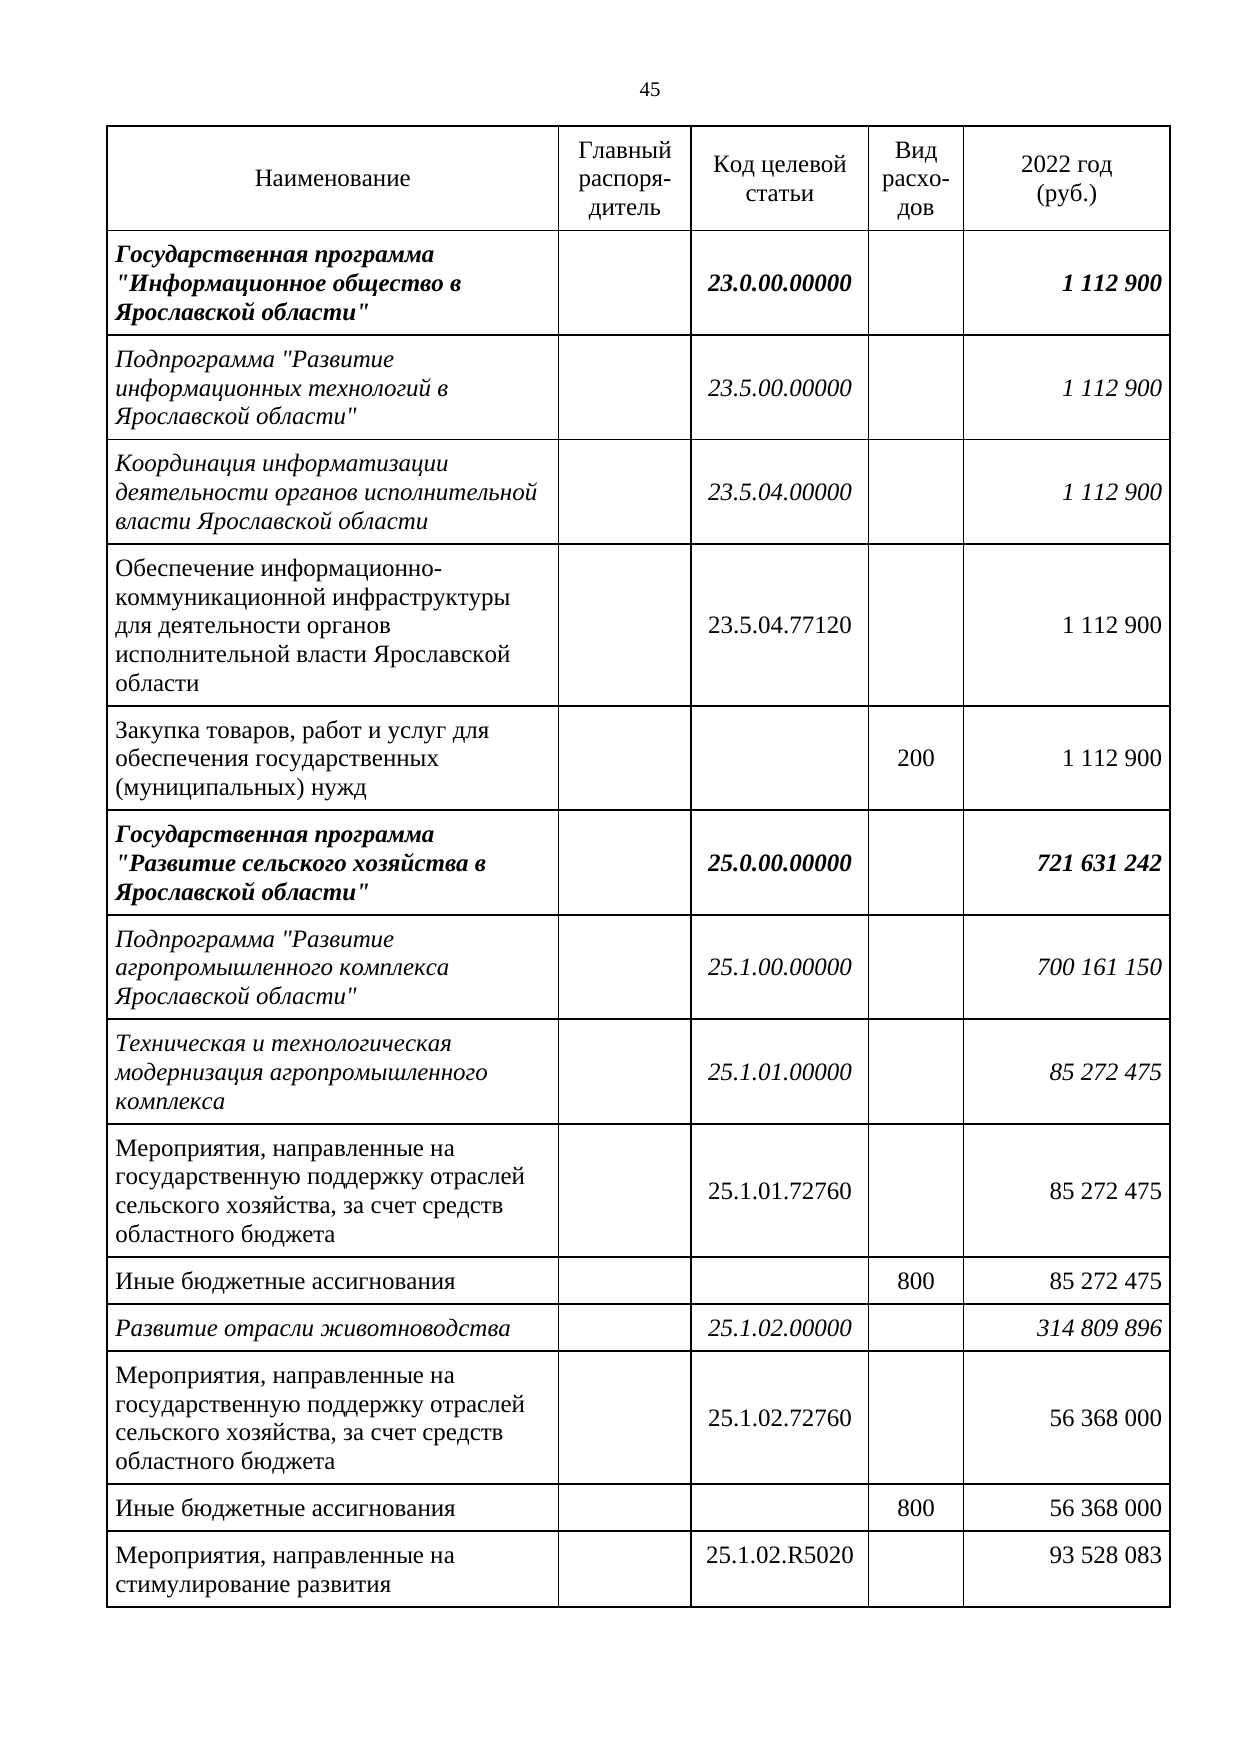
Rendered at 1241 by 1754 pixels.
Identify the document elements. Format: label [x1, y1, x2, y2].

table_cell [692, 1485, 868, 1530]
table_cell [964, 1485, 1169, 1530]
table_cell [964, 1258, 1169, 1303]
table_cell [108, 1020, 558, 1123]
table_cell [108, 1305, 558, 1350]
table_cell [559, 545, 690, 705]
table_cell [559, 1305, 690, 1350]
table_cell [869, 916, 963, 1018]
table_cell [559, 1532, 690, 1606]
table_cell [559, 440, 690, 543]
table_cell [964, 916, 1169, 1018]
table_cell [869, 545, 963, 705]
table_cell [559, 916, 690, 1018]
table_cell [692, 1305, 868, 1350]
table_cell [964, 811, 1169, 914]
table_header [964, 127, 1169, 229]
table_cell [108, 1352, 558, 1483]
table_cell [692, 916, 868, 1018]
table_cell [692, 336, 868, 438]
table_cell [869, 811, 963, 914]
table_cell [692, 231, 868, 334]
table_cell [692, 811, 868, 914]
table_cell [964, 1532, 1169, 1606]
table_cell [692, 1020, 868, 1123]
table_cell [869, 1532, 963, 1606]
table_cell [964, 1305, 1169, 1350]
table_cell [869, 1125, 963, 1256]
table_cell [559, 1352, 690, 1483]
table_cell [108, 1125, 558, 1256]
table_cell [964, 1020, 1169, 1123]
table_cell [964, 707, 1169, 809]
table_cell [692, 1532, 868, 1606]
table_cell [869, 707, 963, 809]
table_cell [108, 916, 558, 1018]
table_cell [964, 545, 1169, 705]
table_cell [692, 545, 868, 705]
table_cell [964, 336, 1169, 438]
table_header [869, 127, 963, 229]
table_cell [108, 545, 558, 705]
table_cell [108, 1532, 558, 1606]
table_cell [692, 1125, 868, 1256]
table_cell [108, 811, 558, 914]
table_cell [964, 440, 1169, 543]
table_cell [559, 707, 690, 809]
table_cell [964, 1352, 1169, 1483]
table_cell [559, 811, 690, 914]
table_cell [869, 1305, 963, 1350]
table_header [692, 127, 868, 229]
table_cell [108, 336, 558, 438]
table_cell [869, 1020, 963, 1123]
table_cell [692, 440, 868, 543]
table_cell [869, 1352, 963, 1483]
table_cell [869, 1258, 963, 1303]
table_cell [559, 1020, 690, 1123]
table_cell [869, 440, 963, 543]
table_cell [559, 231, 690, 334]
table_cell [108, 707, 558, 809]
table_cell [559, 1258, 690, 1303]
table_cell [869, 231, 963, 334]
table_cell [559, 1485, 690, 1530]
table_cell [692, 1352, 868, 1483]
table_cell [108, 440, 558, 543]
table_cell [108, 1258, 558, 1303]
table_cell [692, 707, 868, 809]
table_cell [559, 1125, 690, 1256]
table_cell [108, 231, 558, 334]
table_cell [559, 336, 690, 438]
table_header [108, 127, 558, 229]
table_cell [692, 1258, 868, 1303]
table_header [559, 127, 690, 229]
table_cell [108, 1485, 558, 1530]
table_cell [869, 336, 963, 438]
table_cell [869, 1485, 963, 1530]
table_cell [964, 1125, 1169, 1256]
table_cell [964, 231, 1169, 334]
